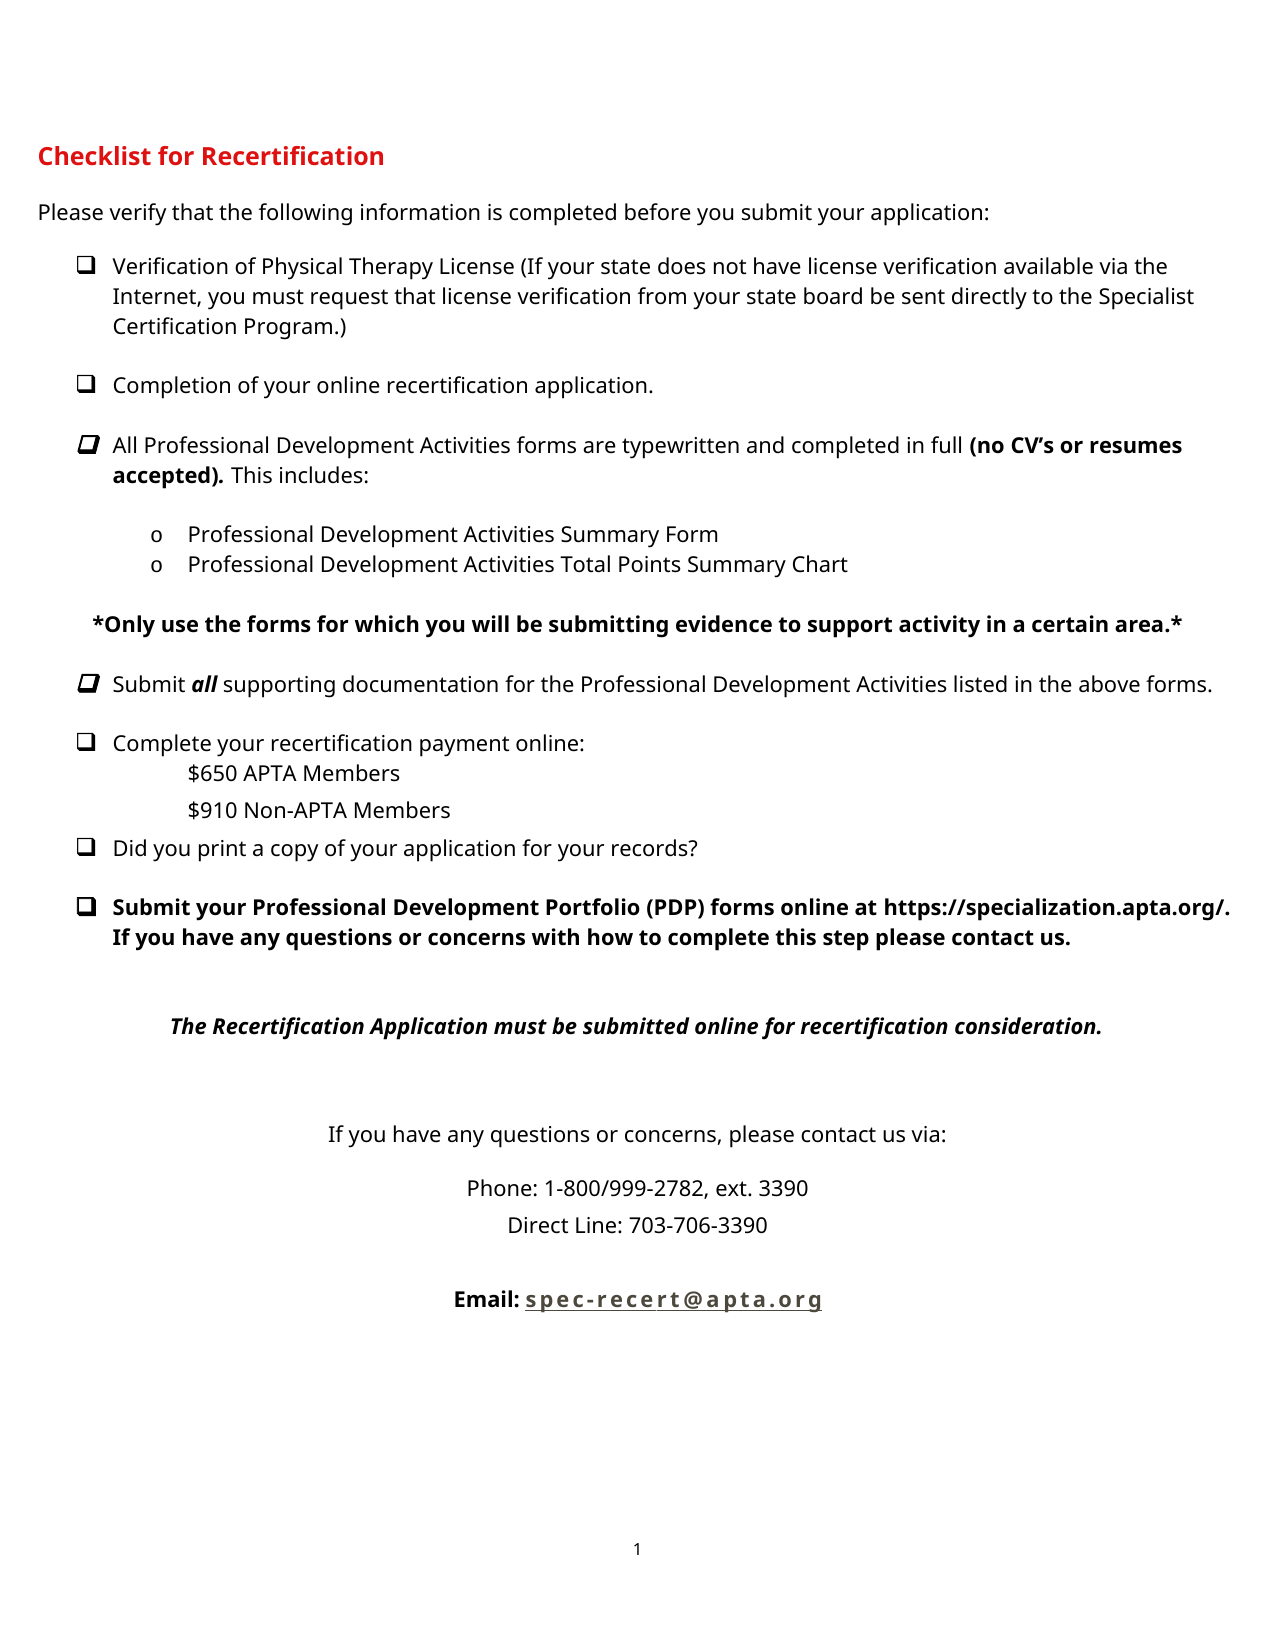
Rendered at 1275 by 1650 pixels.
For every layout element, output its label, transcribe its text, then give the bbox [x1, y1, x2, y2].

list Did you print a copy of your application for your records? [75, 832, 1237, 862]
list Professional Development Activities Total Points Summary Chart [150, 549, 1237, 579]
text *Only use the forms for which you will be submitting evidence to support activity in a certain area.* [37, 609, 1237, 639]
list Submit all supporting documentation for the Professional Development Activities listed in the above forms. [75, 669, 1237, 698]
text $910 Non-APTA Members [112, 795, 1237, 825]
text Direct Line: 703-706-3390 [37, 1210, 1237, 1240]
list Completion of your online recertification application. [75, 370, 1237, 400]
subtitle Checklist for Recertification [37, 138, 1237, 172]
text Email: spec-recert@apta.org [37, 1284, 1237, 1314]
list Verification of Physical Therapy License (If your state does not have license verification available via the Internet, you must request that license verification from your state board be sent directly to the Specialist Certification Program.) [75, 251, 1237, 341]
text Please verify that the following information is completed before you submit your application: [37, 197, 1237, 227]
list All Professional Development Activities forms are typewritten and completed in full (no CV’s or resumes accepted). This includes: [75, 430, 1237, 489]
text If you have any questions or concerns, please contact us via: [37, 1119, 1237, 1149]
text The Recertification Application must be submitted online for recertification consideration. [37, 1011, 1237, 1041]
list Complete your recertification payment online: [75, 728, 1237, 758]
list Submit your Professional Development Portfolio (PDP) forms online at https://specialization.apta.org/. If you have any questions or concerns with how to complete this step please contact us. [75, 892, 1237, 952]
list Professional Development Activities Summary Form [150, 519, 1237, 549]
text $650 APTA Members [112, 758, 1237, 788]
text Phone: 1-800/999-2782, ext. 3390 [37, 1173, 1237, 1203]
